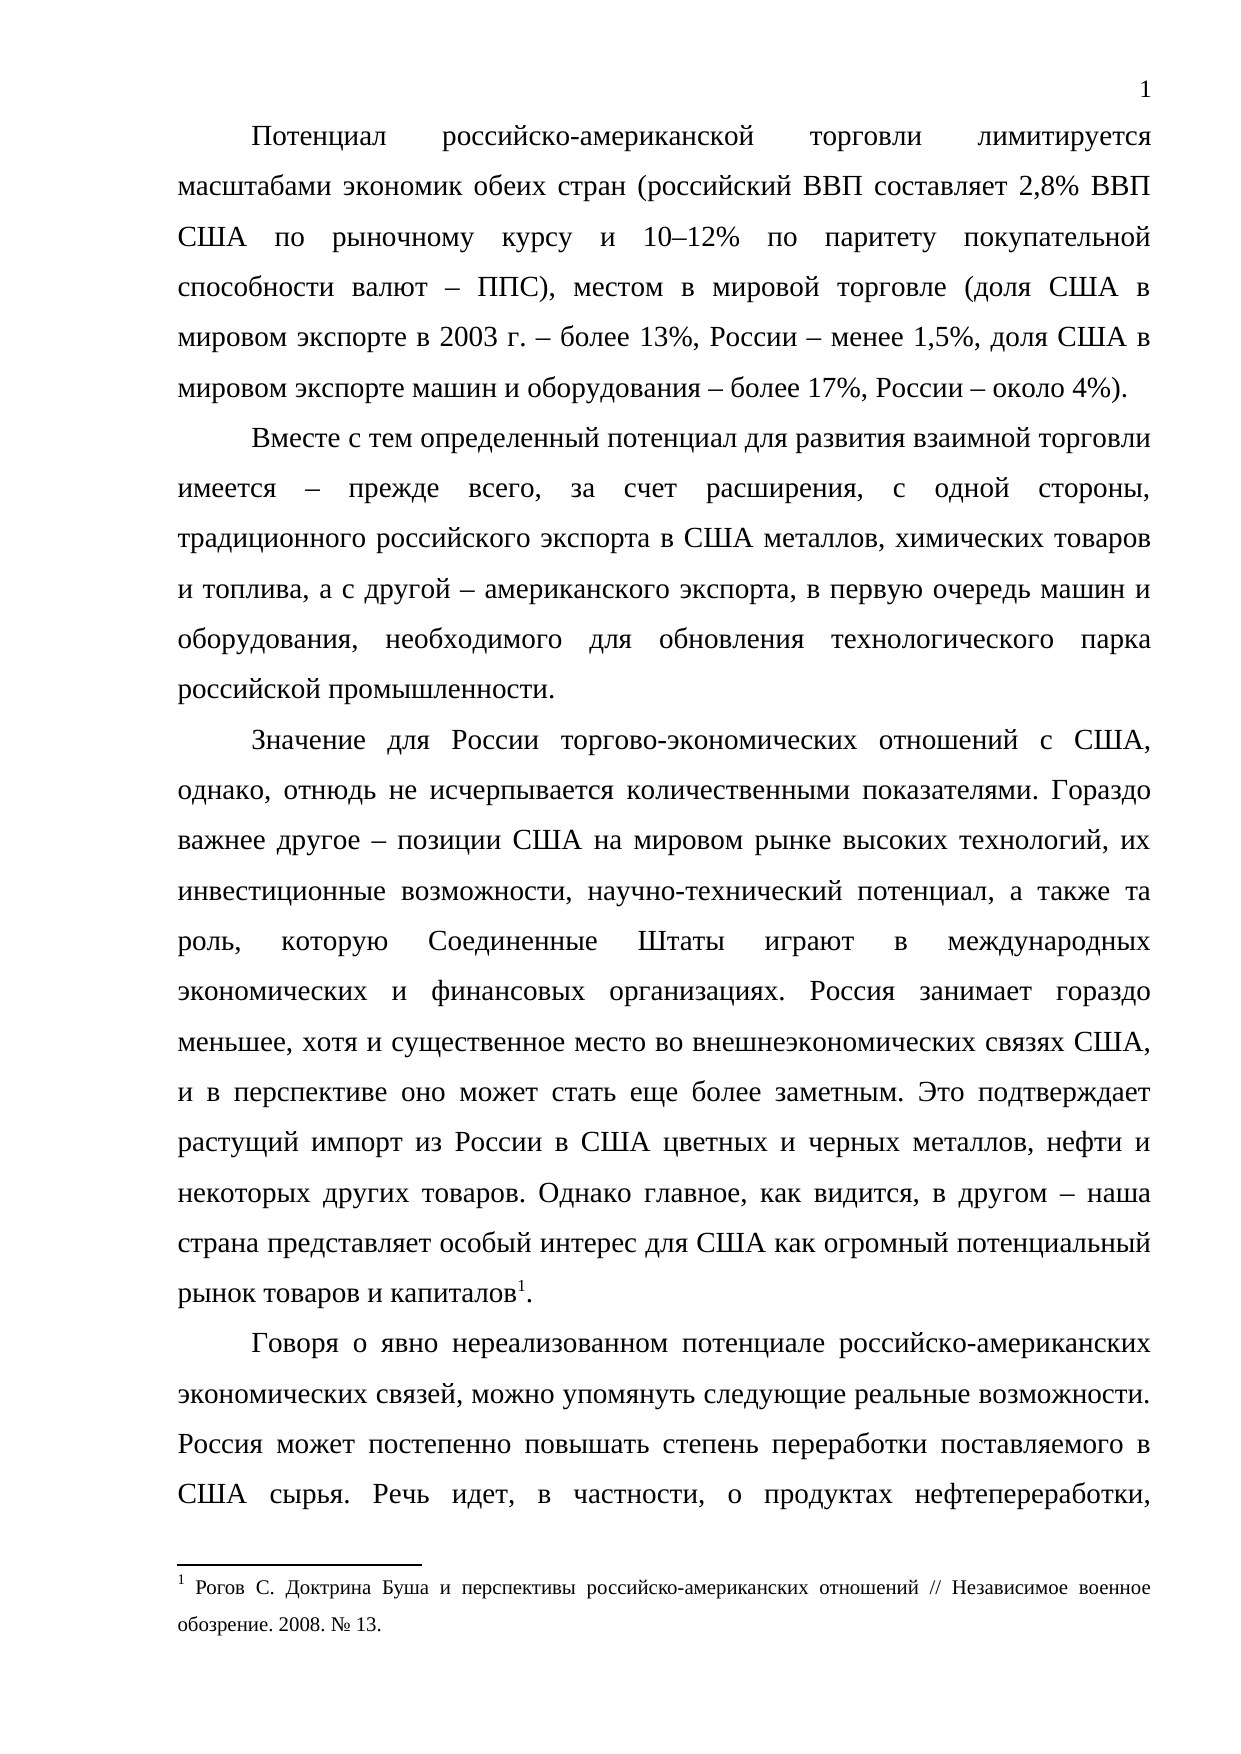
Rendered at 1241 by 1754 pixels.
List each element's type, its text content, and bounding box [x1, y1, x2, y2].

text Потенциал российско-американской торговли лимитируется масштабами экономик обеих стран (российский ВВП составляет 2,8% ВВП США по рыночному курсу и 10–12% по паритету покупательной способности валют – ППС), местом в мировой торговле (доля США в мировом экспорте в . – более 13%, России – менее 1,5%, доля США в мировом экспорте машин и оборудования – более 17%, России – около 4%). [177, 118, 1152, 403]
text Значение для России торгово-экономических отношений с США, однако, отнюдь не исчерпывается количественными показателями. Гораздо важнее другое – позиции США на мировом рынке высоких технологий, их инвестиционные возможности, научно-технический потенциал, а также та роль, которую Соединенные Штаты играют в международных экономических и финансовых организациях. Россия занимает гораздо меньшее, хотя и существенное место во внешнеэкономических связях США, и в перспективе оно может стать еще более заметным. Это подтверждает растущий импорт из России в США цветных и черных металлов, нефти и некоторых других товаров. Однако главное, как видится, в другом – наша страна представляет особый интерес для США как огромный потенциальный рынок товаров и капиталов. [177, 722, 1152, 1309]
text Вместе с тем определенный потенциал для развития взаимной торговли имеется – прежде всего, за счет расширения, с одной стороны, традиционного российского экспорта в США металлов, химических товаров и топлива, а с другой – американского экспорта, в первую очередь машин и оборудования, необходимого для обновления технологического парка российской промышленности. [177, 420, 1152, 705]
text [177, 1326, 1152, 1510]
